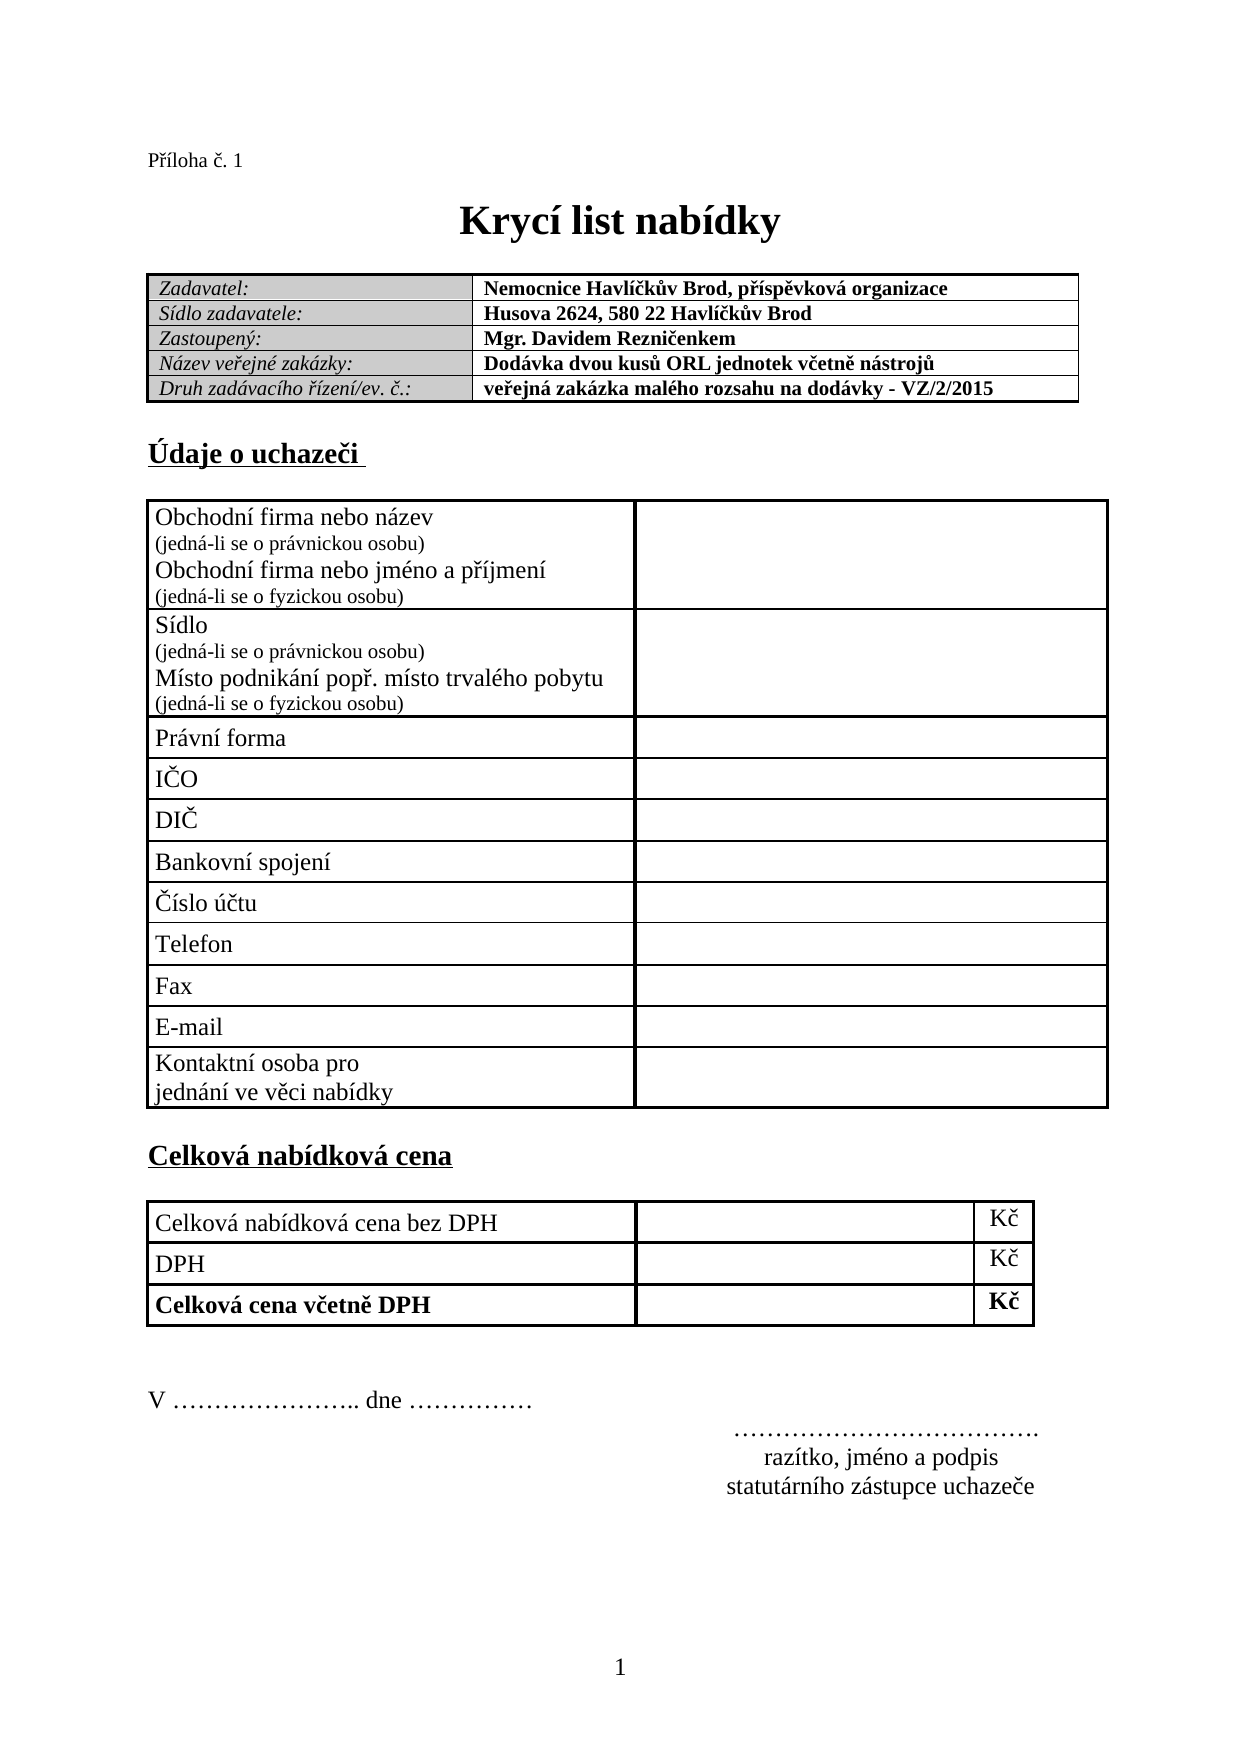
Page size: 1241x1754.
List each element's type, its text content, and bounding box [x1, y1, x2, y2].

table_cell Kč [975, 1244, 1032, 1283]
text razítko, jméno a podpis [590, 1442, 1093, 1471]
table_header [638, 1203, 973, 1241]
table_cell Název veřejné zakázky: [149, 351, 472, 375]
subtitle Celková nabídková cena [148, 1138, 1093, 1171]
table_cell [637, 966, 1106, 1005]
table_cell Fax [149, 966, 633, 1005]
table_cell [637, 759, 1106, 798]
text statutárního zástupce uchazeče [590, 1471, 1093, 1500]
subtitle Krycí list nabídky [148, 196, 1093, 244]
table_cell Kč [975, 1286, 1032, 1324]
table_cell E-mail [149, 1007, 633, 1046]
text V ………………….. dne …………… [148, 1385, 1093, 1413]
table_cell Sídlo (jedná-li se o právnickou osobu) Místo podnikání popř. místo trvalého pobytu (jedná-li se o fyzickou osobu) [149, 610, 633, 715]
subtitle Příloha č. 1 [148, 148, 1093, 172]
table_cell Celková cena včetně DPH [149, 1286, 634, 1324]
table_header Zadavatel: [149, 276, 472, 299]
table_cell [637, 923, 1106, 963]
table_cell [637, 718, 1106, 757]
table_cell [637, 842, 1106, 881]
table_cell Druh zadávacího řízení/ev. č.: [149, 376, 472, 400]
table_cell Číslo účtu [149, 883, 633, 922]
text ………………………………. [664, 1413, 1093, 1442]
table_cell Právní forma [149, 718, 633, 757]
table_cell Dodávka dvou kusů ORL jednotek včetně nástrojů [473, 351, 1078, 375]
table_cell Telefon [149, 923, 633, 963]
table_cell DIČ [149, 800, 633, 839]
table_header Obchodní firma nebo název (jedná-li se o právnickou osobu) Obchodní firma nebo jméno a příjmení (jedná-li se o fyzickou osobu) [149, 502, 633, 608]
table_cell DPH [149, 1244, 634, 1283]
subtitle Údaje o uchazeči [148, 437, 1093, 470]
table_cell IČO [149, 759, 633, 798]
table_cell [637, 610, 1106, 715]
table_cell Kontaktní osoba pro jednání ve věci nabídky [149, 1048, 633, 1106]
table_header Nemocnice Havlíčkův Brod, příspěvková organizace [473, 276, 1078, 299]
table_cell [637, 1007, 1106, 1046]
table_cell [638, 1286, 973, 1324]
table_cell Husova 2624, 580 22 Havlíčkův Brod [473, 301, 1078, 325]
table_header Celková nabídková cena bez DPH [149, 1203, 634, 1241]
table_cell Zastoupený: [149, 326, 472, 350]
table_cell Bankovní spojení [149, 842, 633, 881]
table_header [637, 502, 1106, 608]
table_header Kč [975, 1203, 1032, 1241]
table_cell Mgr. Davidem Rezničenkem [473, 326, 1078, 350]
table_cell [638, 1244, 973, 1283]
table_cell [637, 800, 1106, 839]
table_cell [637, 883, 1106, 922]
table_cell Sídlo zadavatele: [149, 301, 472, 325]
table_cell [637, 1048, 1106, 1106]
table_cell veřejná zakázka malého rozsahu na dodávky - VZ/2/2015 [473, 376, 1078, 400]
